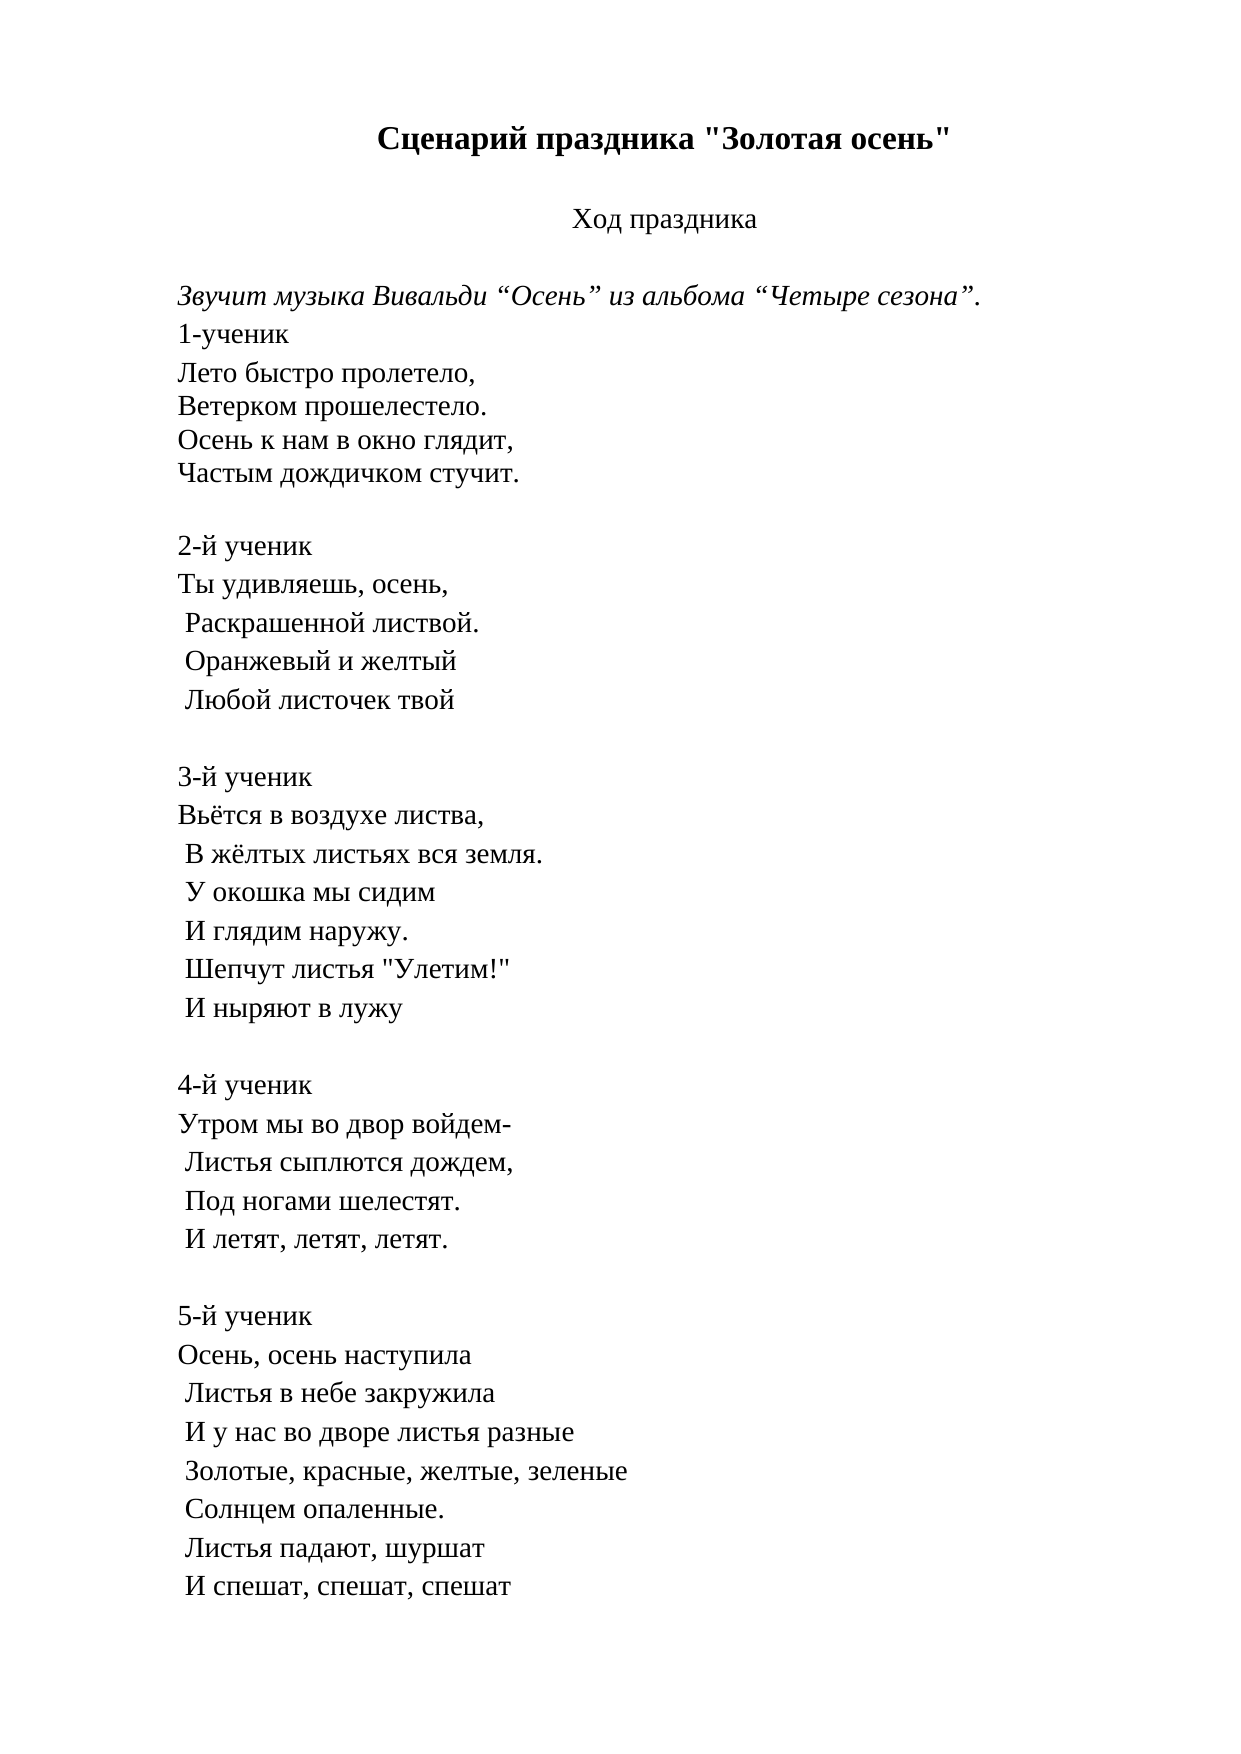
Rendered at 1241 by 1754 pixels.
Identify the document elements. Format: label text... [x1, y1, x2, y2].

text 5-й ученик [177, 1298, 1152, 1332]
text Листья падают, шуршат [177, 1530, 1152, 1563]
text У окошка мы сидим [177, 874, 1152, 908]
text Листья сыплются дождем, [177, 1144, 1152, 1178]
text И спешат, спешат, спешат [177, 1568, 1152, 1602]
text Оранжевый и желтый [177, 643, 1152, 677]
text Лето быстро пролетело, [177, 355, 1152, 388]
text 2-й ученик [177, 528, 1152, 561]
text И глядим наружу. [177, 913, 1152, 947]
text Раскрашенной листвой. [177, 605, 1152, 638]
text Под ногами шелестят. [177, 1183, 1152, 1216]
text Солнцем опаленные. [177, 1491, 1152, 1525]
text Ветерком прошелестело. [177, 388, 1152, 422]
text И летят, летят, летят. [177, 1221, 1152, 1255]
text В жёлтых листьях вся земля. [177, 836, 1152, 869]
text 1-ученик [177, 316, 1152, 350]
text Ты удивляешь, осень, [177, 566, 1152, 600]
text И у нас во дворе листья разные [177, 1414, 1152, 1448]
text И ныряют в лужу [177, 990, 1152, 1024]
text Шепчут листья "Улетим!" [177, 952, 1152, 985]
text Звучит музыка Вивальди “Осень” из альбома “Четыре сезона”. [177, 278, 1152, 311]
text Золотые, красные, желтые, зеленые [177, 1453, 1152, 1486]
text Частым дождичком стучит. [177, 456, 1152, 489]
text Осень к нам в окно глядит, [177, 422, 1152, 456]
text 3-й ученик [177, 759, 1152, 792]
text Утром мы во двор войдем- [177, 1106, 1152, 1139]
text Листья в небе закружила [177, 1376, 1152, 1409]
text Осень, осень наступила [177, 1337, 1152, 1371]
text Ход праздника [177, 201, 1152, 234]
text Любой листочек твой [177, 682, 1152, 715]
text 4-й ученик [177, 1067, 1152, 1101]
text Вьётся в воздухе листва, [177, 797, 1152, 831]
text Сценарий праздника "Золотая осень" [177, 118, 1152, 156]
